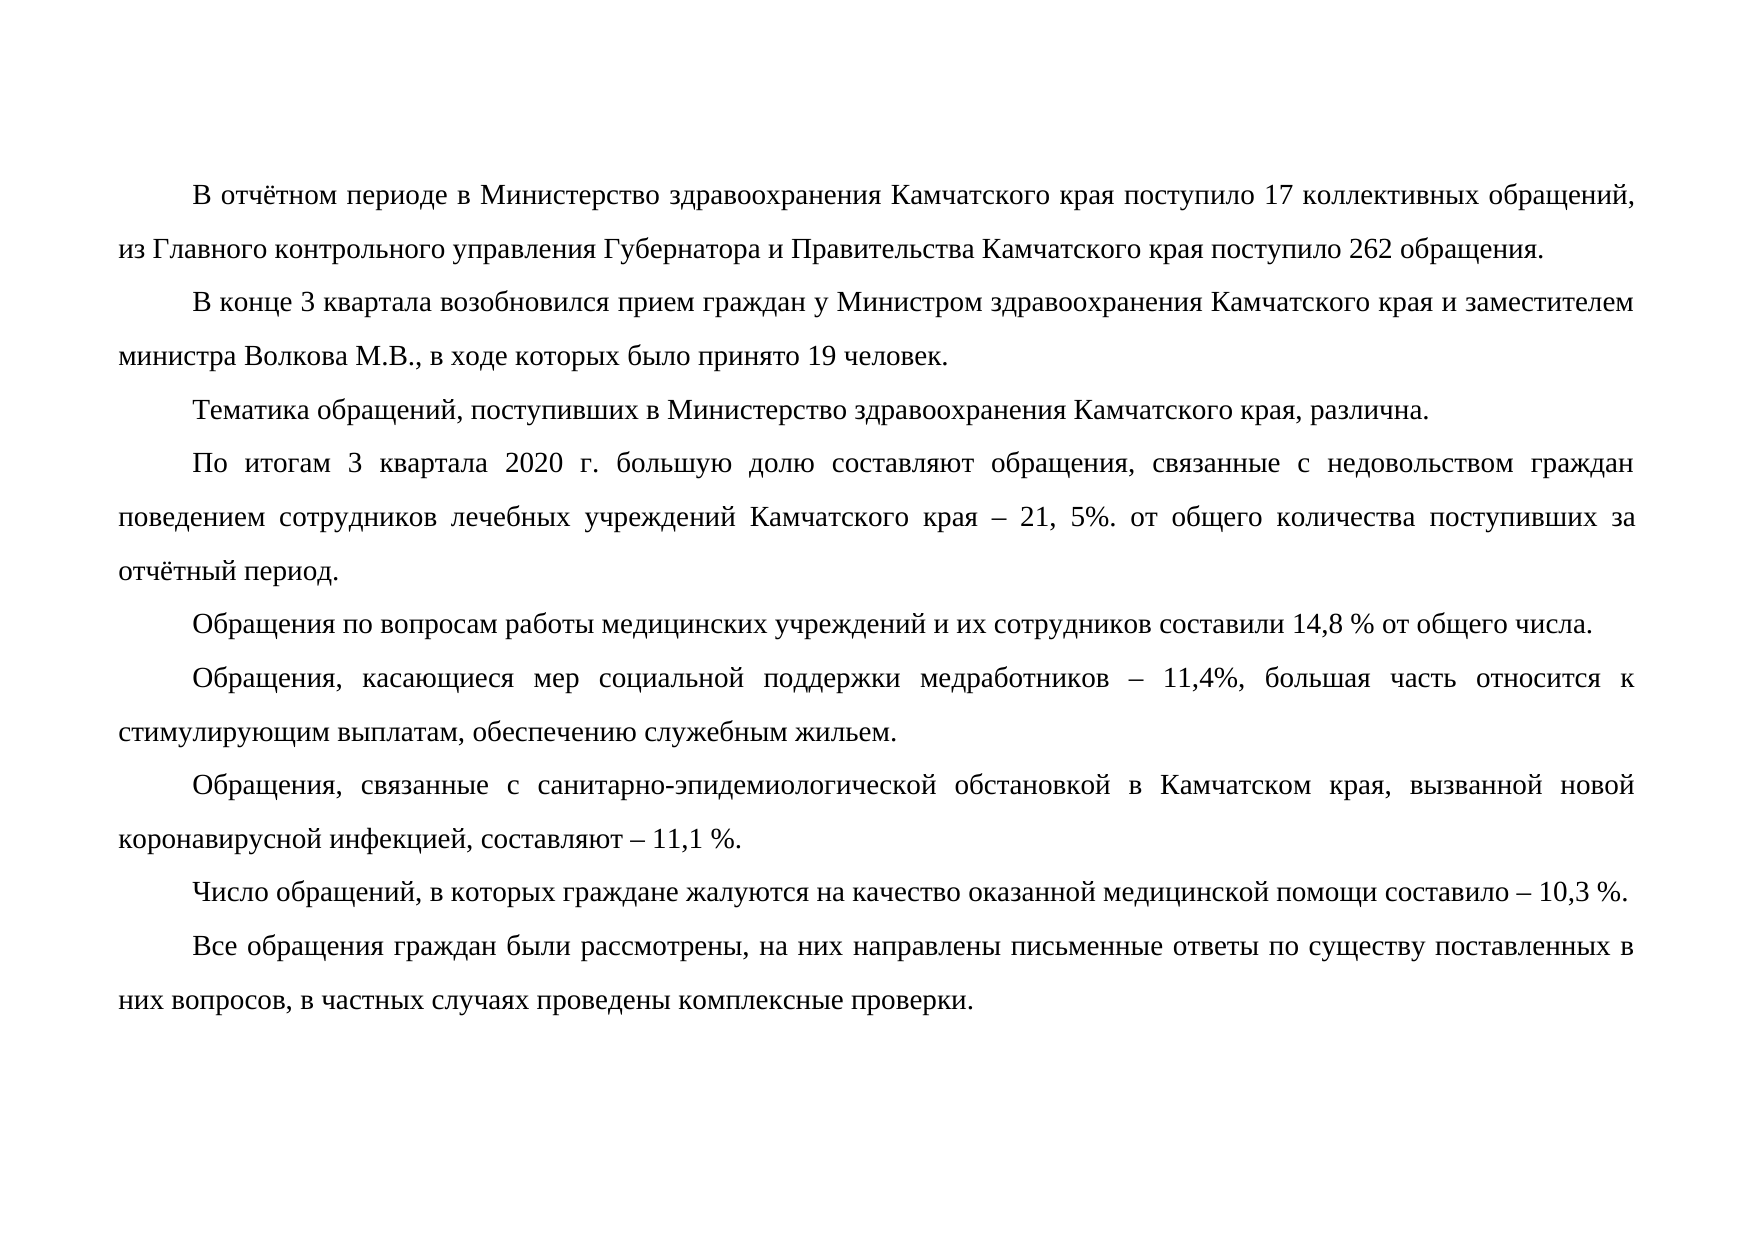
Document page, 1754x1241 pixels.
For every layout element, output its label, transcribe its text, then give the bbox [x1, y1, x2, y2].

text В отчётном периоде в Министерство здравоохранения Камчатского края поступило 17 коллективных обращений, из Главного контрольного управления Губернатора и Правительства Камчатского края поступило 262 обращения. [118, 177, 1636, 264]
text Обращения, касающиеся мер социальной поддержки медработников – 11,4%, большая часть относится к стимулирующим выплатам, обеспечению служебным жильем. [118, 660, 1636, 747]
text По итогам 3 квартала 2020 г. большую долю составляют обращения, связанные с недовольством граждан поведением сотрудников лечебных учреждений Камчатского края – 21, 5%. от общего количества поступивших за отчётный период. [118, 445, 1636, 586]
text Обращения по вопросам работы медицинских учреждений и их сотрудников составили 14,8 % от общего числа. [118, 606, 1636, 640]
text Все обращения граждан были рассмотрены, на них направлены письменные ответы по существу поставленных в них вопросов, в частных случаях проведены комплексные проверки. [118, 928, 1636, 1015]
text Обращения, связанные с санитарно-эпидемиологической обстановкой в Камчатском края, вызванной новой коронавирусной инфекцией, составляют – 11,1 %. [118, 767, 1636, 854]
text Тематика обращений, поступивших в Министерство здравоохранения Камчатского края, различна. [118, 392, 1636, 425]
text В конце 3 квартала возобновился прием граждан у Министром здравоохранения Камчатского края и заместителем министра Волкова М.В., в ходе которых было принято 19 человек. [118, 284, 1636, 372]
text Число обращений, в которых граждане жалуются на качество оказанной медицинской помощи составило – 10,3 %. [118, 874, 1636, 908]
